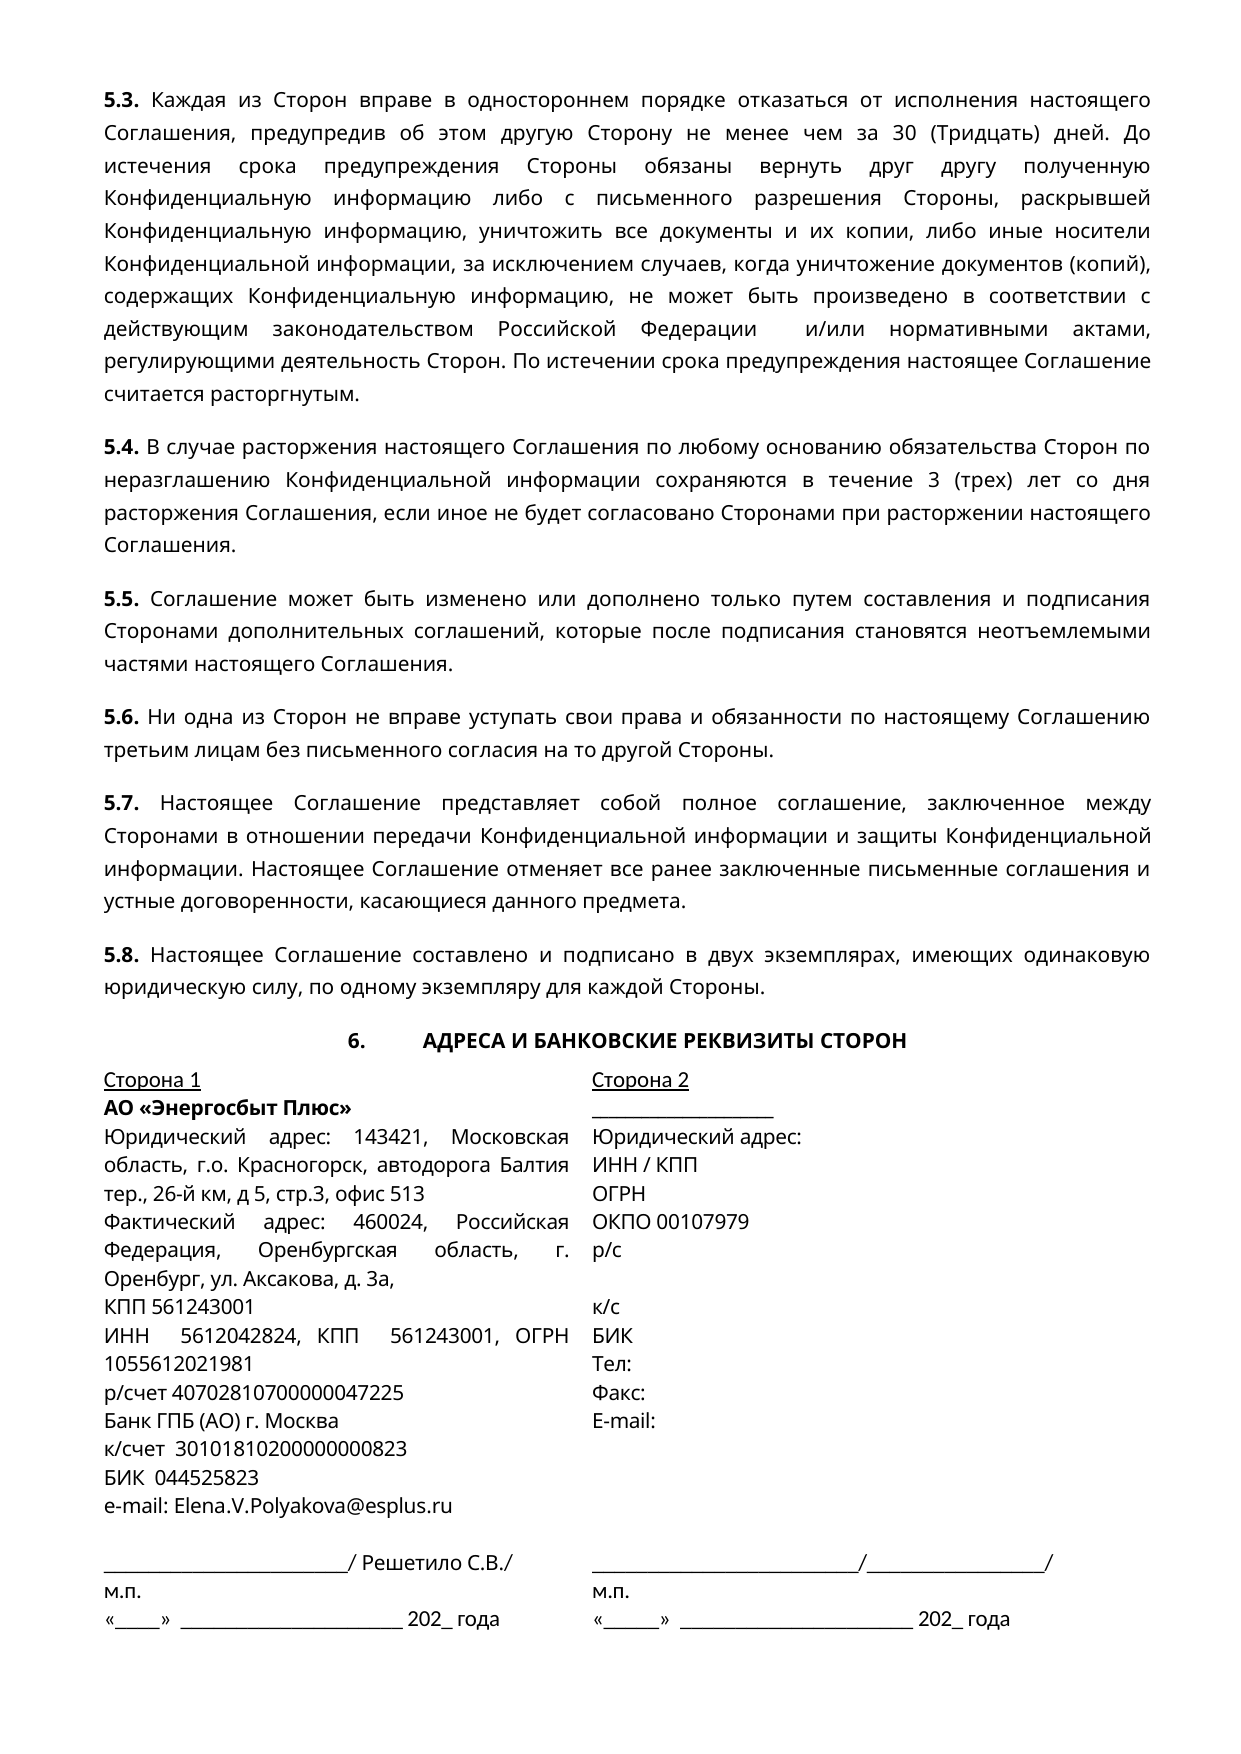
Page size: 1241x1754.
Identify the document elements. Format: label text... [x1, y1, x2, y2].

text 5.4. В случае расторжения настоящего Соглашения по любому основанию обязательства Сторон по неразглашению Конфиденциальной информации сохраняются в течение 3 (трех) лет со дня расторжения Соглашения, если иное не будет согласовано Сторонами при расторжении настоящего Соглашения. [103, 432, 1152, 559]
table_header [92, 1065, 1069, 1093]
list АДРЕСА И БАНКОВСКИЕ РЕКВИЗИТЫ СТОРОН [103, 1026, 1152, 1054]
text 5.5. Соглашение может быть изменено или дополнено только путем составления и подписания Сторонами дополнительных соглашений, которые после подписания становятся неотъемлемыми частями настоящего Соглашения. [103, 584, 1152, 677]
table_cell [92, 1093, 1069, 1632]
text 5.3. Каждая из Сторон вправе в одностороннем порядке отказаться от исполнения настоящего Соглашения, предупредив об этом другую Сторону не менее чем за 30 (Тридцать) дней. До истечения срока предупреждения Стороны обязаны вернуть друг другу полученную Конфиденциальную информацию либо с письменного разрешения Стороны, раскрывшей Конфиденциальную информацию, уничтожить все документы и их копии, либо иные носители Конфиденциальной информации, за исключением случаев, когда уничтожение документов (копий), содержащих Конфиденциальную информацию, не может быть произведено в соответствии с действующим законодательством Российской Федерации и/или нормативными актами, регулирующими деятельность Сторон. По истечении срока предупреждения настоящее Соглашение считается расторгнутым. [103, 86, 1152, 407]
text 5.7. Настоящее Соглашение представляет собой полное соглашение, заключенное между Сторонами в отношении передачи Конфиденциальной информации и защиты Конфиденциальной информации. Настоящее Соглашение отменяет все ранее заключенные письменные соглашения и устные договоренности, касающиеся данного предмета. [103, 788, 1152, 915]
text 5.8. Настоящее Соглашение составлено и подписано в двух экземплярах, имеющих одинаковую юридическую силу, по одному экземпляру для каждой Стороны. [103, 940, 1152, 1001]
text 5.6. Ни одна из Сторон не вправе уступать свои права и обязанности по настоящему Соглашению третьим лицам без письменного согласия на то другой Стороны. [103, 702, 1152, 763]
